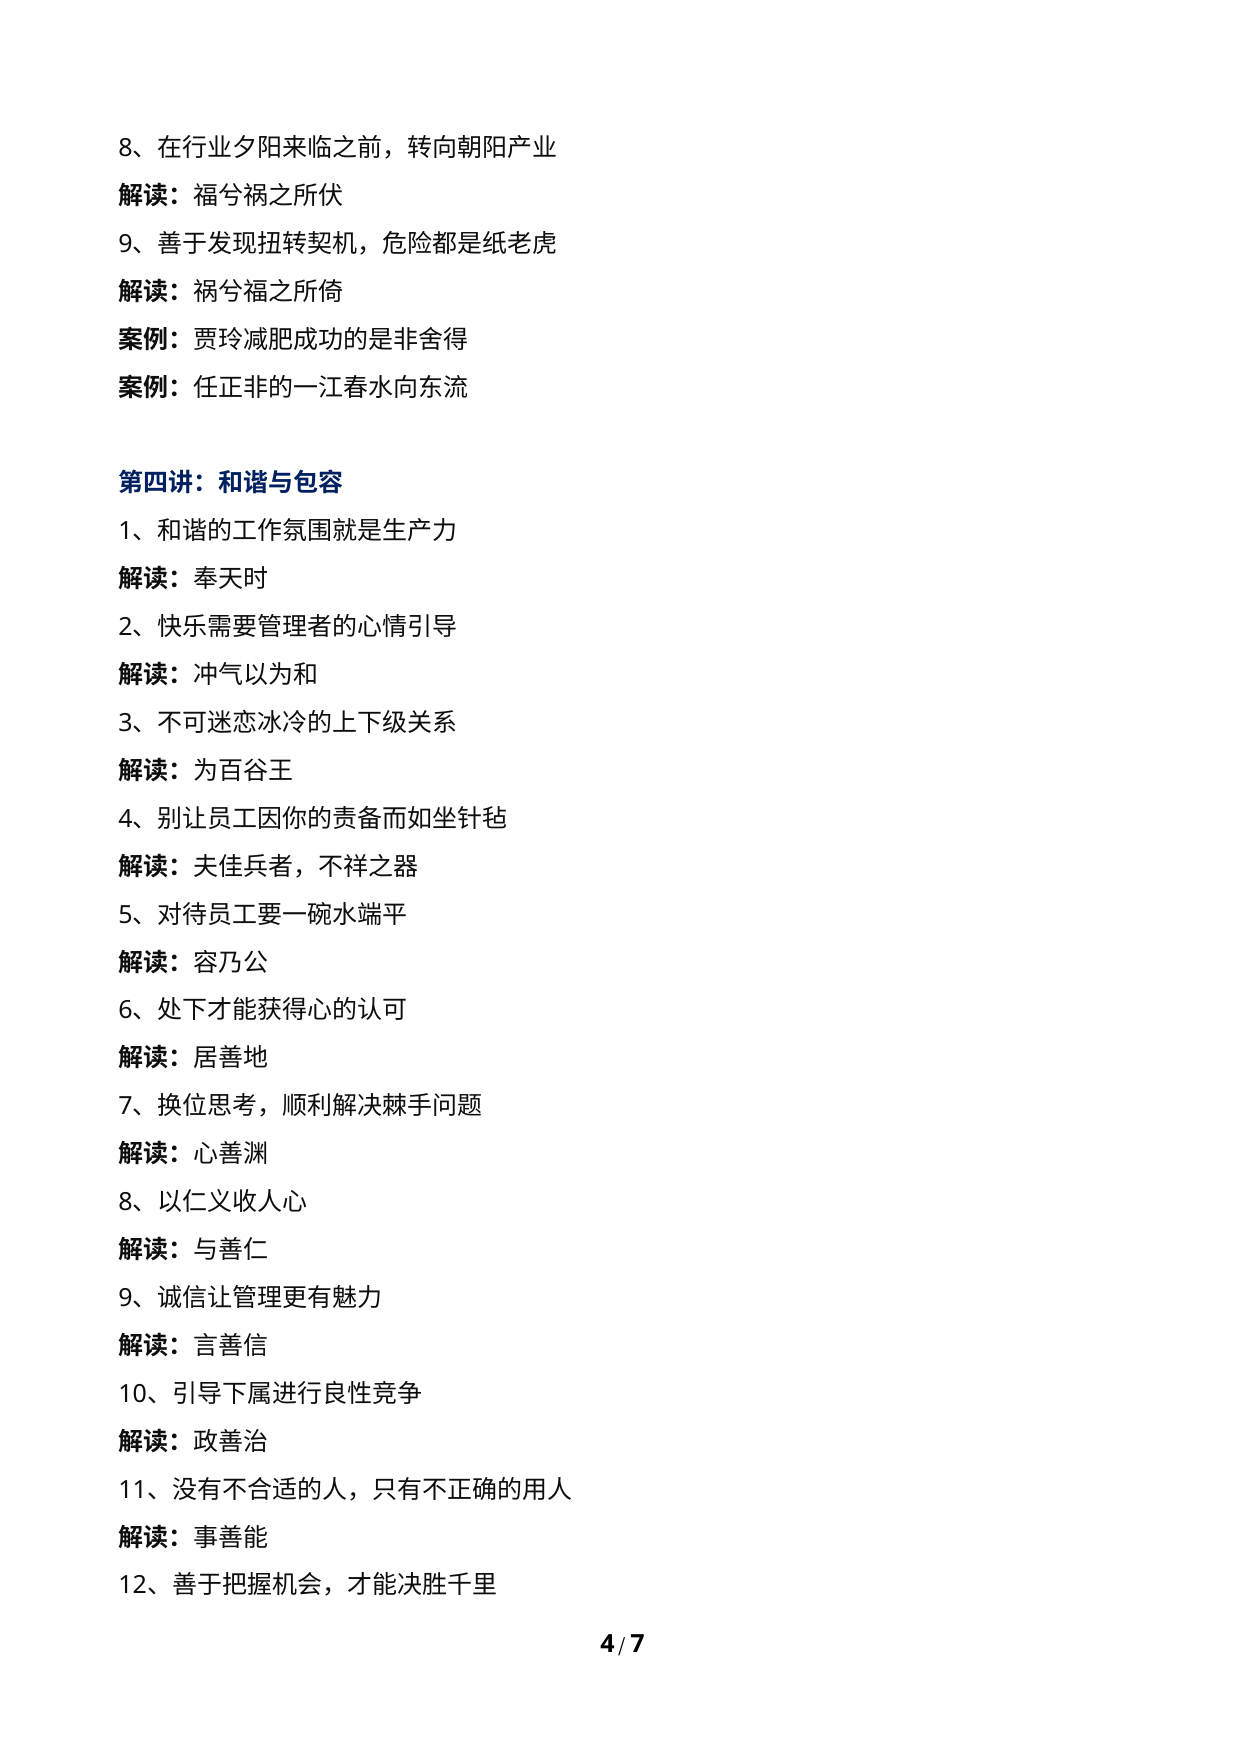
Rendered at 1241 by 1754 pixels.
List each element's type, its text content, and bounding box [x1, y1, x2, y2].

text 9、善于发现扭转契机，危险都是纸老虎 [118, 214, 1122, 262]
text 解读：居善地 [118, 1028, 1122, 1076]
text 11、没有不合适的人，只有不正确的用人 [118, 1460, 1122, 1508]
text 案例：任正非的一江春水向东流 [118, 358, 1122, 406]
text 解读：心善渊 [118, 1124, 1122, 1172]
text 9、诚信让管理更有魅力 解读：言善信 [118, 1268, 1122, 1364]
text 解读：为百谷王 [118, 741, 1122, 789]
text 1、和谐的工作氛围就是生产力 解读：奉天时 [118, 501, 1122, 597]
text 8、在行业夕阳来临之前，转向朝阳产业 [118, 118, 1122, 166]
text 解读：祸兮福之所倚 [118, 262, 1122, 310]
text 7、换位思考，顺利解决棘手问题 [118, 1076, 1122, 1124]
text 第四讲：和谐与包容 [118, 453, 1122, 501]
text 8、以仁义收人心 [118, 1172, 1122, 1220]
text 12、善于把握机会，才能决胜千里 [118, 1556, 1122, 1603]
text 5、对待员工要一碗水端平 解读：容乃公 [118, 885, 1122, 981]
text 3、不可迷恋冰冷的上下级关系 [118, 693, 1122, 741]
text 4、别让员工因你的责备而如坐针毡 解读：夫佳兵者，不祥之器 [118, 789, 1122, 885]
text 案例：贾玲减肥成功的是非舍得 [118, 310, 1122, 358]
text 6、处下才能获得心的认可 [118, 981, 1122, 1028]
text 解读：事善能 [118, 1508, 1122, 1556]
text 解读：冲气以为和 [118, 645, 1122, 693]
text 解读：与善仁 [118, 1220, 1122, 1268]
text 2、快乐需要管理者的心情引导 [118, 597, 1122, 645]
text 10、引导下属进行良性竞争 [118, 1364, 1122, 1412]
text 解读：政善治 [118, 1412, 1122, 1460]
text 解读：福兮祸之所伏 [118, 166, 1122, 214]
